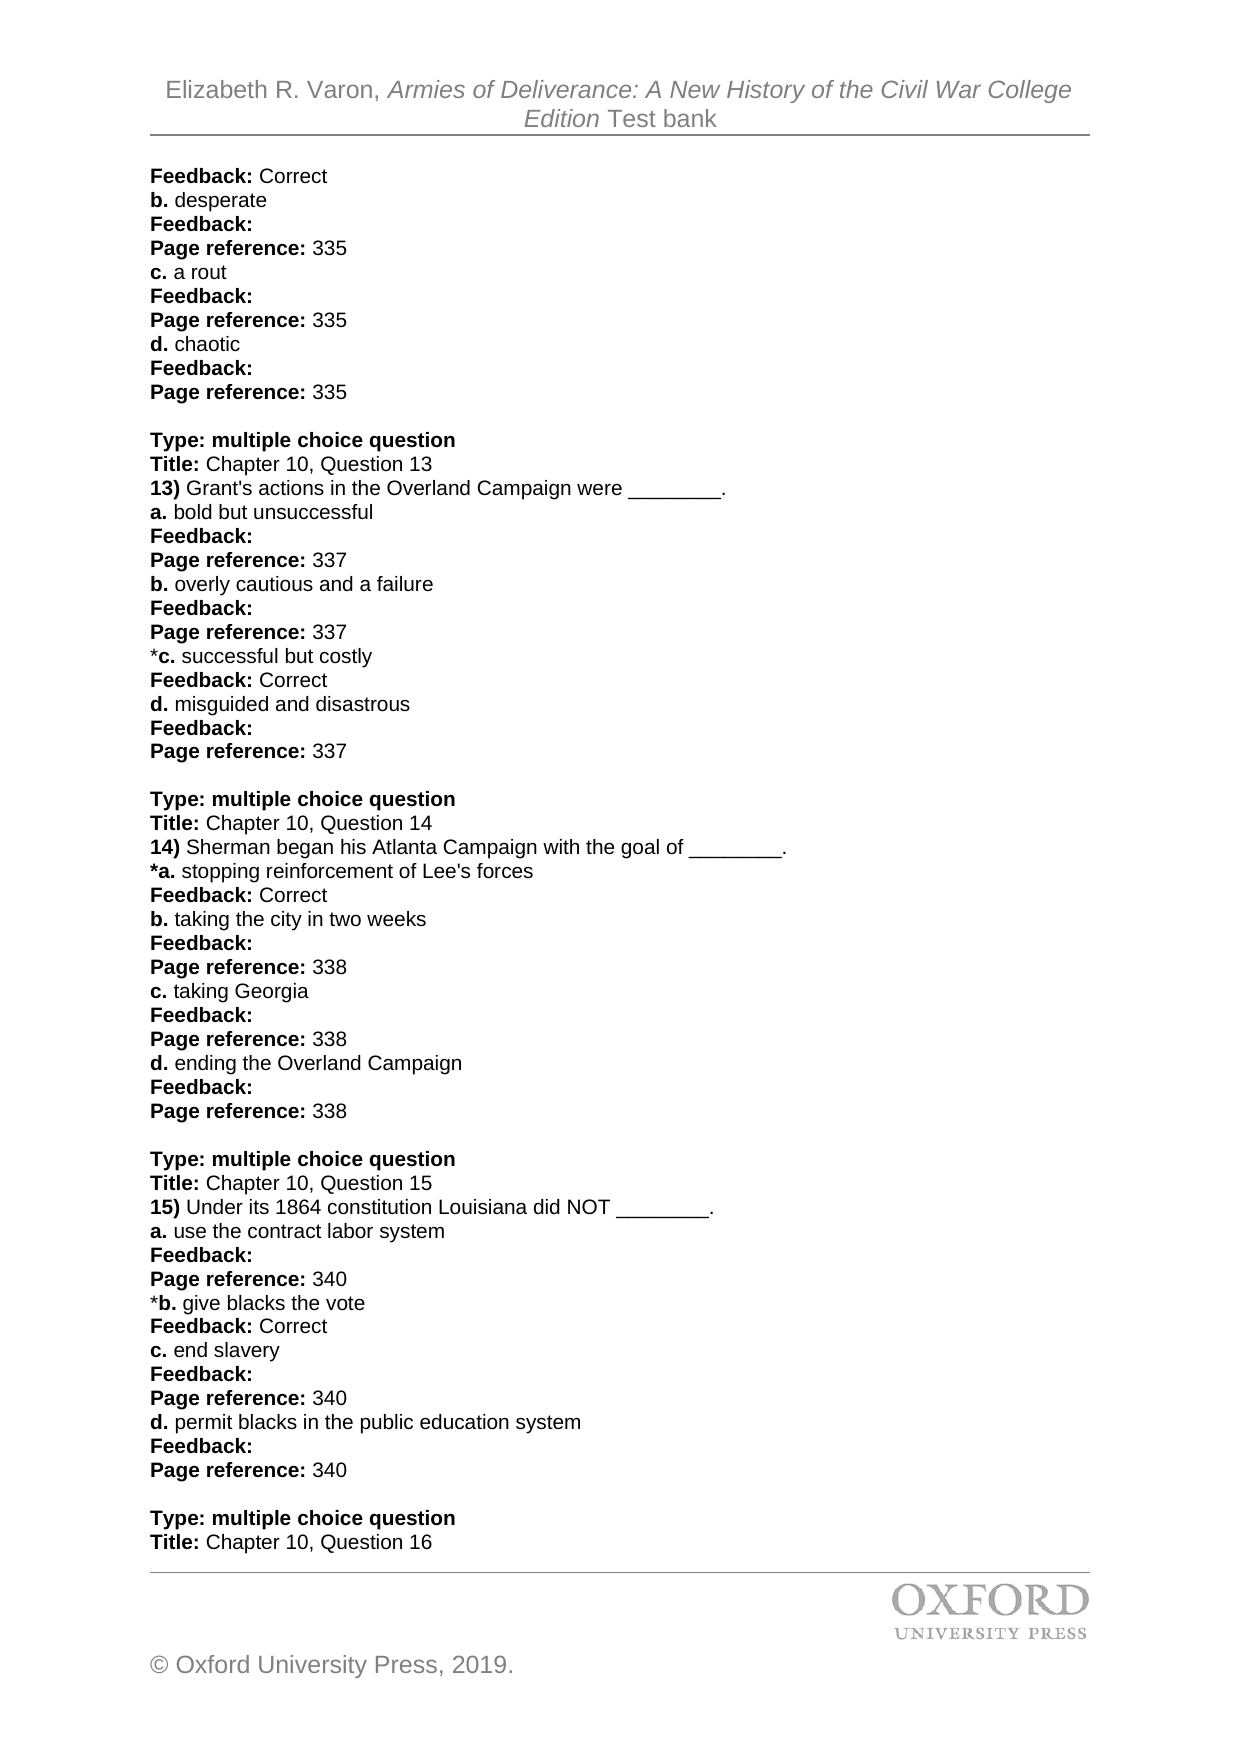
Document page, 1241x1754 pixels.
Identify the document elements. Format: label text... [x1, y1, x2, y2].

text *a. stopping reinforcement of Lee's forces [150, 859, 1090, 883]
text Feedback: Page reference: 338 [150, 1075, 1090, 1123]
text 14) Sherman began his Atlanta Campaign with the goal of ________. [150, 835, 1090, 859]
text d. permit blacks in the public education system [150, 1410, 1090, 1434]
text Type: multiple choice question [150, 428, 1090, 452]
text Feedback: Correct b. taking the city in two weeks [150, 883, 1090, 931]
text a. bold but unsuccessful [150, 500, 1090, 524]
text c. a rout [150, 260, 1090, 284]
text b. overly cautious and a failure [150, 572, 1090, 596]
text Feedback: Correct b. desperate [150, 164, 1090, 212]
text Feedback: Page reference: 338 [150, 1003, 1090, 1051]
text Type: multiple choice question [150, 787, 1090, 811]
text Title: Chapter 10, Question 15 [150, 1171, 1090, 1194]
text Feedback: Page reference: 337 [150, 596, 1090, 643]
text Feedback: Page reference: 337 [150, 524, 1090, 572]
text Feedback: Page reference: 340 [150, 1242, 1090, 1290]
text Feedback: Page reference: 340 [150, 1362, 1090, 1410]
text Feedback: Page reference: 337 [150, 715, 1090, 763]
text d. ending the Overland Campaign [150, 1051, 1090, 1075]
text Title: Chapter 10, Question 16 [150, 1530, 1090, 1554]
text Type: multiple choice question [150, 1147, 1090, 1171]
text Title: Chapter 10, Question 14 [150, 811, 1090, 835]
text Feedback: Page reference: 338 [150, 931, 1090, 979]
text Title: Chapter 10, Question 13 [150, 452, 1090, 476]
text 15) Under its 1864 constitution Louisiana did NOT ________. [150, 1194, 1090, 1218]
text Feedback: Page reference: 335 [150, 212, 1090, 260]
text Feedback: Page reference: 335 [150, 356, 1090, 404]
text *b. give blacks the vote [150, 1290, 1090, 1314]
picture [890, 1575, 1091, 1651]
text Feedback: Page reference: 340 [150, 1434, 1090, 1482]
text Feedback: Page reference: 335 [150, 284, 1090, 332]
text 13) Grant's actions in the Overland Campaign were ________. [150, 476, 1090, 500]
text a. use the contract labor system [150, 1218, 1090, 1242]
text c. taking Georgia [150, 979, 1090, 1003]
text Type: multiple choice question [150, 1506, 1090, 1530]
text Feedback: Correct d. misguided and disastrous [150, 667, 1090, 715]
text d. chaotic [150, 332, 1090, 356]
text Feedback: Correct c. end slavery [150, 1314, 1090, 1362]
text *c. successful but costly [150, 643, 1090, 667]
